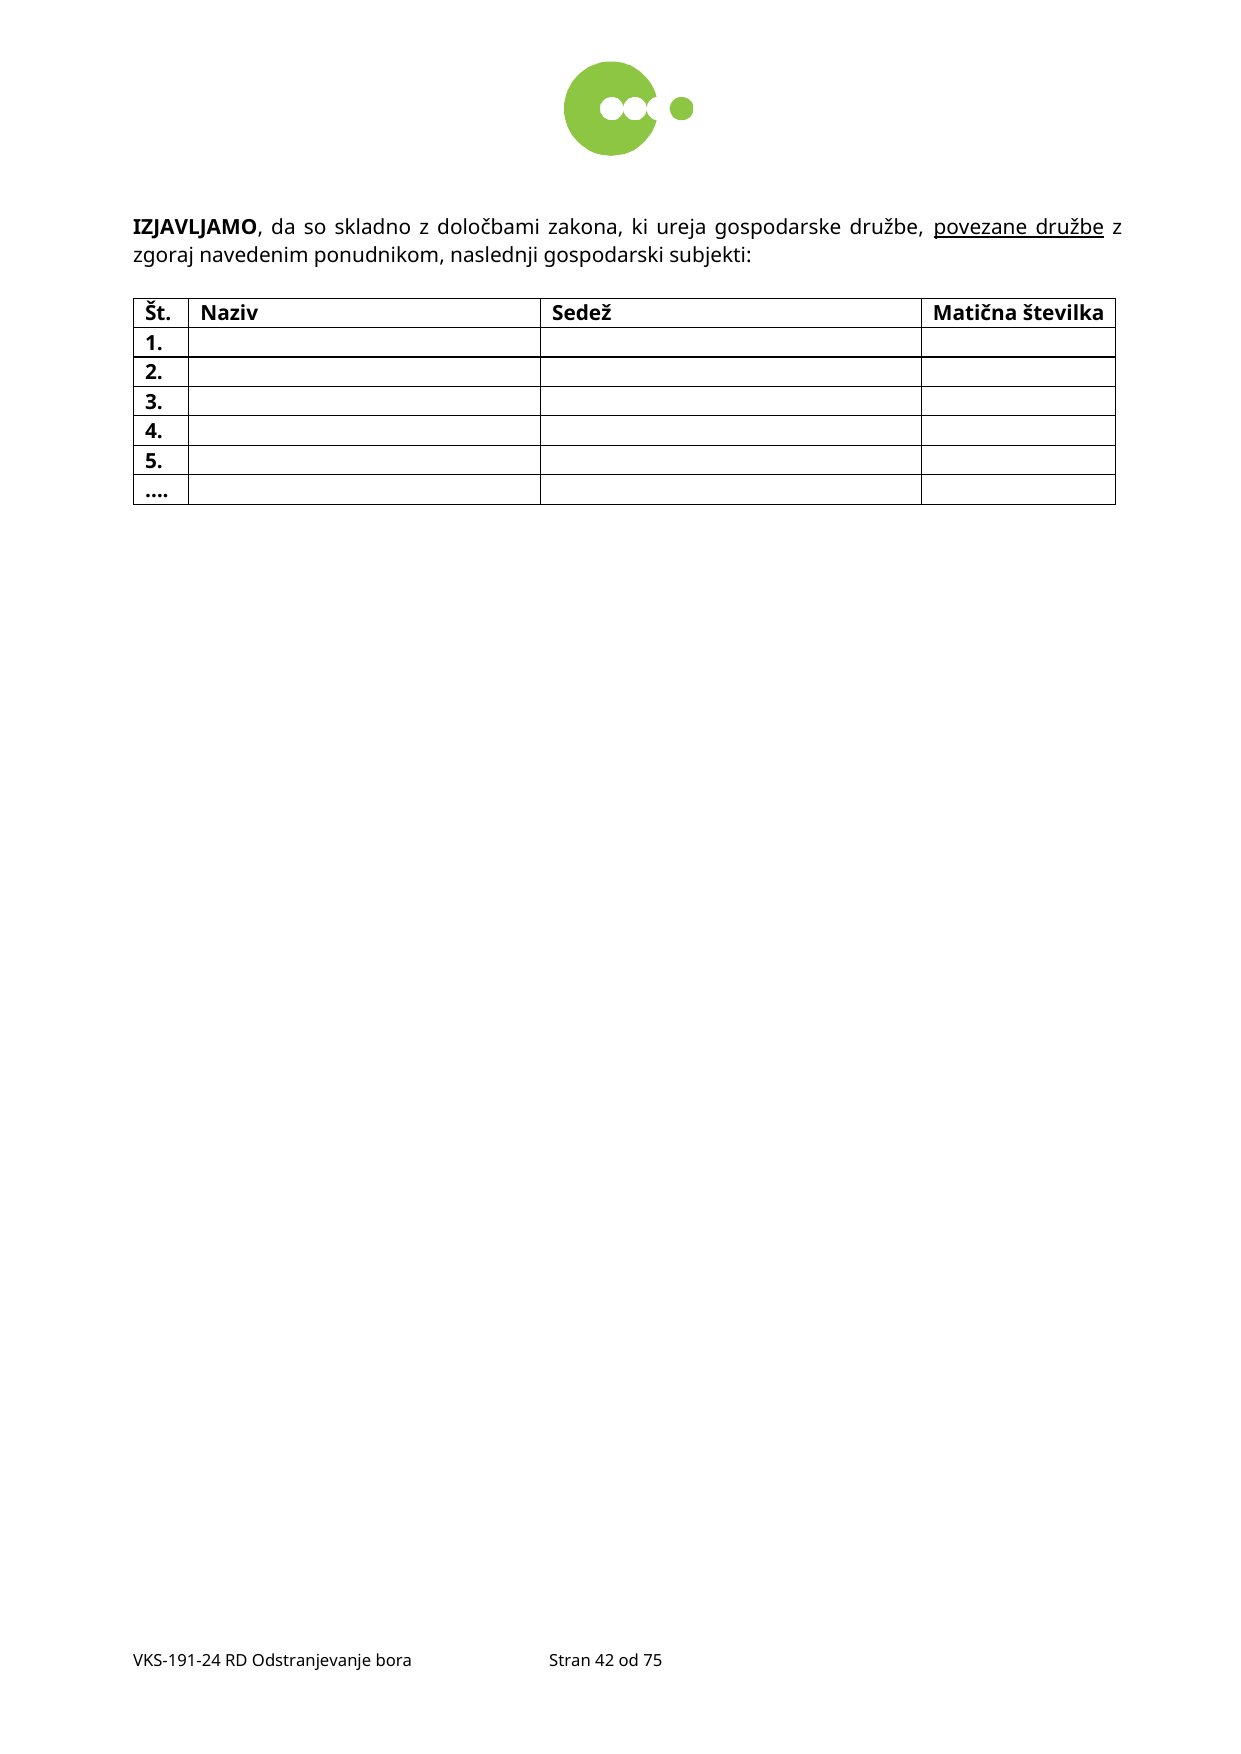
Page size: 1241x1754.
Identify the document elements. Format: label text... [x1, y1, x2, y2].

table_cell 1. [134, 328, 188, 356]
table_cell [922, 387, 1115, 415]
table_cell [189, 475, 540, 504]
table_cell [189, 358, 540, 386]
table_cell [922, 358, 1115, 386]
table_cell [922, 328, 1115, 356]
table_cell [541, 387, 921, 415]
table_cell [189, 387, 540, 415]
table_cell 3. [134, 387, 188, 415]
table_header Matična številka [922, 299, 1115, 327]
table_cell [922, 475, 1115, 504]
table_cell [541, 446, 921, 474]
table_cell [541, 416, 921, 445]
table_cell [189, 328, 540, 356]
table_cell 2. [134, 358, 188, 386]
table_header Naziv [189, 299, 540, 327]
table_header Št. [134, 299, 188, 327]
text IZJAVLJAMO, da so skladno z določbami zakona, ki ureja gospodarske družbe, povezane družbe z zgoraj navedenim ponudnikom, naslednji gospodarski subjekti: [133, 212, 1122, 269]
table_cell [541, 475, 921, 504]
table_header Sedež [541, 299, 921, 327]
table_cell …. [134, 475, 188, 504]
table_cell [189, 416, 540, 445]
table_cell [922, 446, 1115, 474]
table_cell [541, 358, 921, 386]
table_cell [189, 446, 540, 474]
table_cell 4. [134, 416, 188, 445]
table_cell [541, 328, 921, 356]
table_cell 5. [134, 446, 188, 474]
table_cell [922, 416, 1115, 445]
